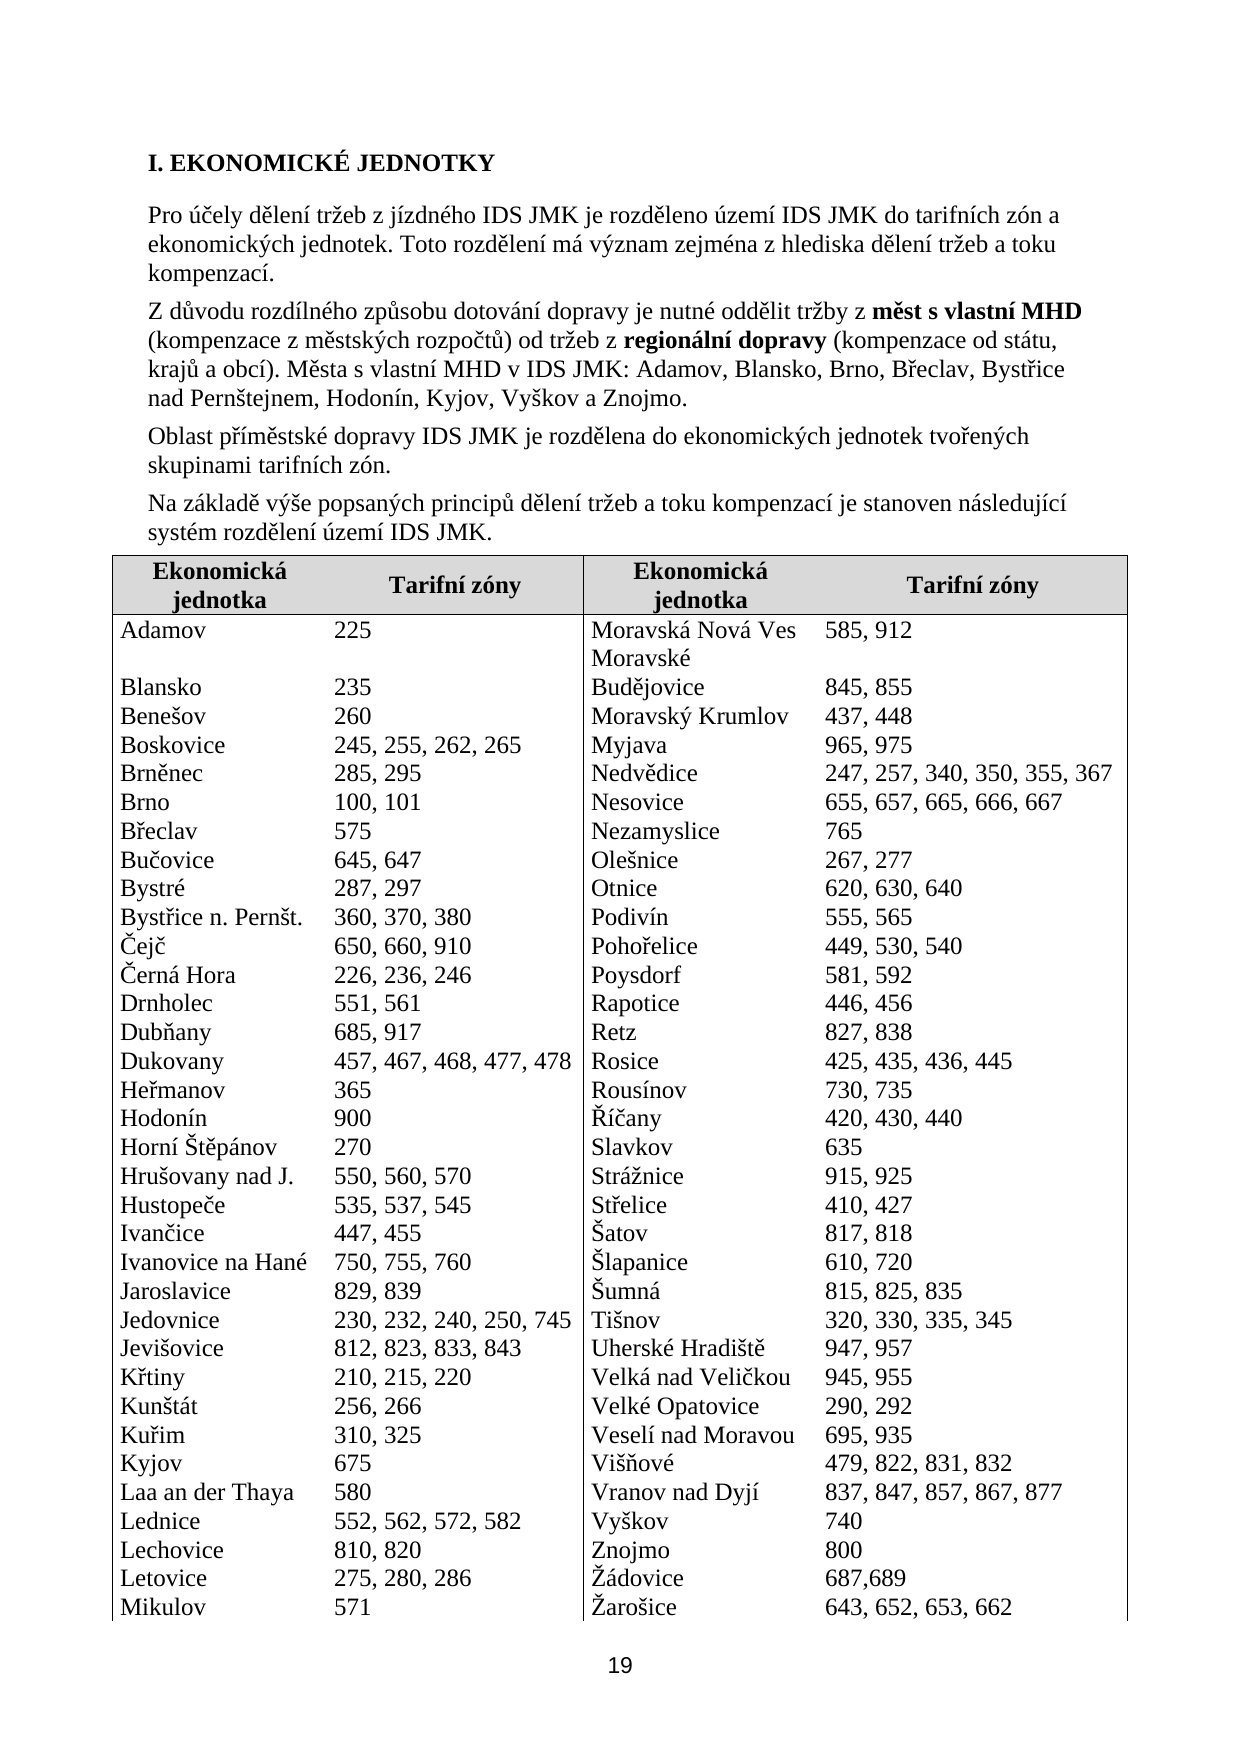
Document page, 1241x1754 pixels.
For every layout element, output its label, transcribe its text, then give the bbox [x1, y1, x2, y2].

table_cell Moravské Budějovice [584, 644, 818, 701]
text Pro účely dělení tržeb z jízdného IDS JMK je rozděleno území IDS JMK do tarifních zón a ekonomických jednotek. Toto rozdělení má význam zejména z hlediska dělení tržeb a toku kompenzací. [148, 201, 1092, 287]
table_cell 551, 561 [327, 989, 583, 1017]
table_cell Hustopeče [113, 1190, 327, 1218]
table_cell 845, 855 [818, 644, 1127, 701]
table_cell Lechovice [113, 1535, 327, 1563]
table_cell Blansko [113, 644, 327, 701]
table_cell 800 [818, 1535, 1127, 1563]
table_cell 687,689 [818, 1564, 1127, 1592]
table_cell Velká nad Veličkou [584, 1362, 818, 1391]
table_cell Říčany [584, 1104, 818, 1132]
table_cell 815, 825, 835 [818, 1276, 1127, 1305]
table_cell 580 [327, 1477, 583, 1506]
table_cell 645, 647 [327, 845, 583, 873]
text Oblast příměstské dopravy IDS JMK je rozdělena do ekonomických jednotek tvořených skupinami tarifních zón. [148, 421, 1092, 478]
table_cell Hodonín [113, 1104, 327, 1132]
table_cell Benešov [113, 701, 327, 730]
table_cell Jedovnice [113, 1305, 327, 1333]
table_cell Poysdorf [584, 960, 818, 988]
table_header Tarifní zóny [818, 556, 1127, 614]
table_cell 365 [327, 1075, 583, 1103]
table_cell Heřmanov [113, 1075, 327, 1103]
table_cell 437, 448 [818, 701, 1127, 730]
table_cell 446, 456 [818, 989, 1127, 1017]
table_header Ekonomická jednotka [584, 556, 818, 614]
table_cell 270 [327, 1132, 583, 1161]
table_cell 555, 565 [818, 902, 1127, 931]
table_cell 310, 325 [327, 1420, 583, 1448]
table_cell 829, 839 [327, 1276, 583, 1305]
table_cell 226, 236, 246 [327, 960, 583, 988]
table_cell Šlapanice [584, 1247, 818, 1276]
table_cell Mikulov [113, 1592, 327, 1621]
table_cell Šumná [584, 1276, 818, 1305]
table_cell Podivín [584, 902, 818, 931]
table_cell Střelice [584, 1190, 818, 1218]
text Na základě výše popsaných principů dělení tržeb a toku kompenzací je stanoven následující systém rozdělení území IDS JMK. [148, 488, 1092, 546]
table_cell 585, 912 [818, 615, 1127, 643]
table_cell 447, 455 [327, 1219, 583, 1247]
table_cell Slavkov [584, 1132, 818, 1161]
table_cell 425, 435, 436, 445 [818, 1046, 1127, 1075]
table_cell Dukovany [113, 1046, 327, 1075]
table_cell 945, 955 [818, 1362, 1127, 1391]
table_cell Adamov [113, 615, 327, 643]
table_cell Letovice [113, 1564, 327, 1592]
table_cell Veselí nad Moravou [584, 1420, 818, 1448]
table_cell 256, 266 [327, 1391, 583, 1420]
table_cell 675 [327, 1449, 583, 1477]
table_cell Bystré [113, 874, 327, 902]
table_cell Jaroslavice [113, 1276, 327, 1305]
table_cell Pohořelice [584, 931, 818, 960]
table_cell Jevišovice [113, 1334, 327, 1362]
table_cell Otnice [584, 874, 818, 902]
table_cell Brno [113, 787, 327, 816]
table_cell 260 [327, 701, 583, 730]
table_cell Vranov nad Dyjí [584, 1477, 818, 1506]
table_cell 552, 562, 572, 582 [327, 1506, 583, 1535]
table_cell Kyjov [113, 1449, 327, 1477]
table_cell Boskovice [113, 730, 327, 758]
table_cell Hrušovany nad J. [113, 1161, 327, 1190]
table_cell Nedvědice [584, 759, 818, 787]
table_cell 230, 232, 240, 250, 745 [327, 1305, 583, 1333]
table_cell 581, 592 [818, 960, 1127, 988]
table_cell 765 [818, 816, 1127, 845]
table_cell Brněnec [113, 759, 327, 787]
table_cell 643, 652, 653, 662 [818, 1592, 1127, 1621]
table_cell Laa an der Thaya [113, 1477, 327, 1506]
table_cell Lednice [113, 1506, 327, 1535]
table_cell 695, 935 [818, 1420, 1127, 1448]
table_cell 290, 292 [818, 1391, 1127, 1420]
table_cell 247, 257, 340, 350, 355, 367 [818, 759, 1127, 787]
table_cell 320, 330, 335, 345 [818, 1305, 1127, 1333]
table_cell Olešnice [584, 845, 818, 873]
table_cell 410, 427 [818, 1190, 1127, 1218]
table_cell Kuřim [113, 1420, 327, 1448]
table_cell 650, 660, 910 [327, 931, 583, 960]
table_cell Nesovice [584, 787, 818, 816]
table_cell 210, 215, 220 [327, 1362, 583, 1391]
table_cell 837, 847, 857, 867, 877 [818, 1477, 1127, 1506]
table_cell 817, 818 [818, 1219, 1127, 1247]
table_cell Žarošice [584, 1592, 818, 1621]
table_cell Rapotice [584, 989, 818, 1017]
table_cell Rousínov [584, 1075, 818, 1103]
table_cell Ivanovice na Hané [113, 1247, 327, 1276]
table_cell 535, 537, 545 [327, 1190, 583, 1218]
table_cell 635 [818, 1132, 1127, 1161]
table_cell 267, 277 [818, 845, 1127, 873]
table_cell Dubňany [113, 1017, 327, 1046]
table_cell 550, 560, 570 [327, 1161, 583, 1190]
table_cell Ivančice [113, 1219, 327, 1247]
table_cell Nezamyslice [584, 816, 818, 845]
table_header Tarifní zóny [327, 556, 583, 614]
table_cell Myjava [584, 730, 818, 758]
table_cell 685, 917 [327, 1017, 583, 1046]
text Z důvodu rozdílného způsobu dotování dopravy je nutné oddělit tržby z měst s vlastní MHD (kompenzace z městských rozpočtů) od tržeb z regionální dopravy (kompenzace od státu, krajů a obcí). Města s vlastní MHD v IDS JMK: Adamov, Blansko, Brno, Břeclav, Bystřice nad Pernštejnem, Hodonín, Kyjov, Vyškov a Znojmo. [148, 296, 1092, 411]
table_cell Kunštát [113, 1391, 327, 1420]
table_cell Bučovice [113, 845, 327, 873]
table_cell 571 [327, 1592, 583, 1621]
table_cell Višňové [584, 1449, 818, 1477]
table_cell Rosice [584, 1046, 818, 1075]
table_cell Čejč [113, 931, 327, 960]
table_cell Šatov [584, 1219, 818, 1247]
table_cell Velké Opatovice [584, 1391, 818, 1420]
table_cell 479, 822, 831, 832 [818, 1449, 1127, 1477]
table_cell 900 [327, 1104, 583, 1132]
table_cell 947, 957 [818, 1334, 1127, 1362]
table_cell 245, 255, 262, 265 [327, 730, 583, 758]
table_cell Uherské Hradiště [584, 1334, 818, 1362]
table_cell 100, 101 [327, 787, 583, 816]
table_cell 449, 530, 540 [818, 931, 1127, 960]
table_cell 620, 630, 640 [818, 874, 1127, 902]
table_cell Žádovice [584, 1564, 818, 1592]
table_cell 610, 720 [818, 1247, 1127, 1276]
table_cell Bystřice n. Pernšt. [113, 902, 327, 931]
table_cell 575 [327, 816, 583, 845]
table_cell Strážnice [584, 1161, 818, 1190]
table_cell Drnholec [113, 989, 327, 1017]
table_cell 827, 838 [818, 1017, 1127, 1046]
table_cell 285, 295 [327, 759, 583, 787]
table_cell Retz [584, 1017, 818, 1046]
table_cell 457, 467, 468, 477, 478 [327, 1046, 583, 1075]
table_cell Moravský Krumlov [584, 701, 818, 730]
text I. Ekonomické jednotky [148, 148, 1092, 176]
table_cell 420, 430, 440 [818, 1104, 1127, 1132]
table_cell Moravská Nová Ves [584, 615, 818, 643]
table_cell 810, 820 [327, 1535, 583, 1563]
table_cell 235 [327, 644, 583, 701]
table_cell 812, 823, 833, 843 [327, 1334, 583, 1362]
table_cell 740 [818, 1506, 1127, 1535]
table_cell Vyškov [584, 1506, 818, 1535]
table_cell 225 [327, 615, 583, 643]
table_cell 287, 297 [327, 874, 583, 902]
table_cell 915, 925 [818, 1161, 1127, 1190]
table_cell Křtiny [113, 1362, 327, 1391]
table_cell 750, 755, 760 [327, 1247, 583, 1276]
table_cell Břeclav [113, 816, 327, 845]
table_cell Černá Hora [113, 960, 327, 988]
table_cell Tišnov [584, 1305, 818, 1333]
table_cell 275, 280, 286 [327, 1564, 583, 1592]
table_cell Horní Štěpánov [113, 1132, 327, 1161]
table_cell 730, 735 [818, 1075, 1127, 1103]
table_header Ekonomická jednotka [113, 556, 327, 614]
table_cell 965, 975 [818, 730, 1127, 758]
table_cell 655, 657, 665, 666, 667 [818, 787, 1127, 816]
table_cell Znojmo [584, 1535, 818, 1563]
table_cell 360, 370, 380 [327, 902, 583, 931]
